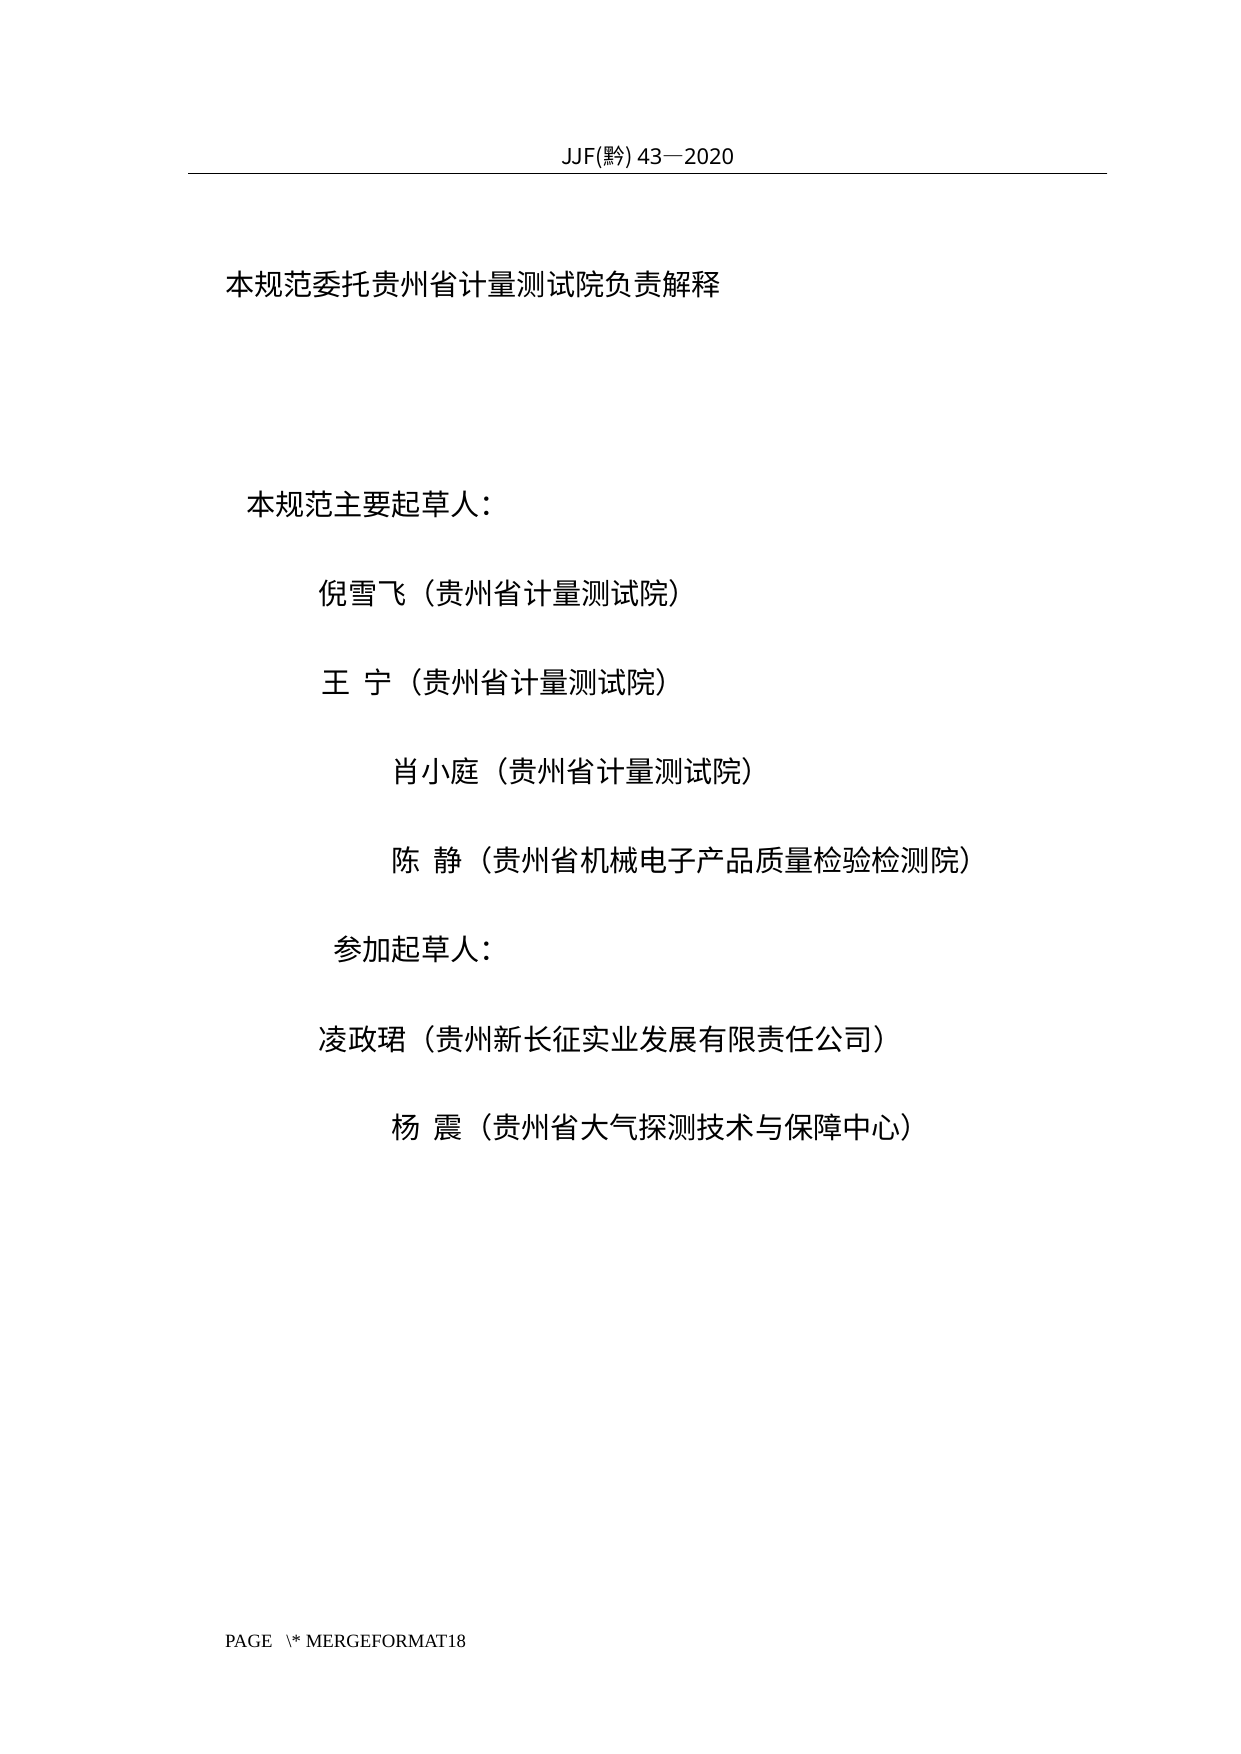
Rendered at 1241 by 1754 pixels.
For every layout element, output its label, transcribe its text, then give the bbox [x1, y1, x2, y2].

text 参加起草人： [187, 914, 1107, 982]
text 凌政珺（贵州新长征实业发展有限责任公司） [187, 1003, 1107, 1071]
text 杨 震（贵州省大气探测技术与保障中心） [187, 1092, 1107, 1160]
text 倪雪飞（贵州省计量测试院） [187, 558, 1107, 626]
text 肖小庭（贵州省计量测试院） [187, 736, 1107, 804]
text 本规范主要起草人： [187, 469, 1107, 537]
text 本规范委托贵州省计量测试院负责解释 [187, 249, 1107, 317]
text 陈 静（贵州省机械电子产品质量检验检测院） [187, 825, 1107, 893]
text 王 宁（贵州省计量测试院） [187, 647, 1107, 715]
